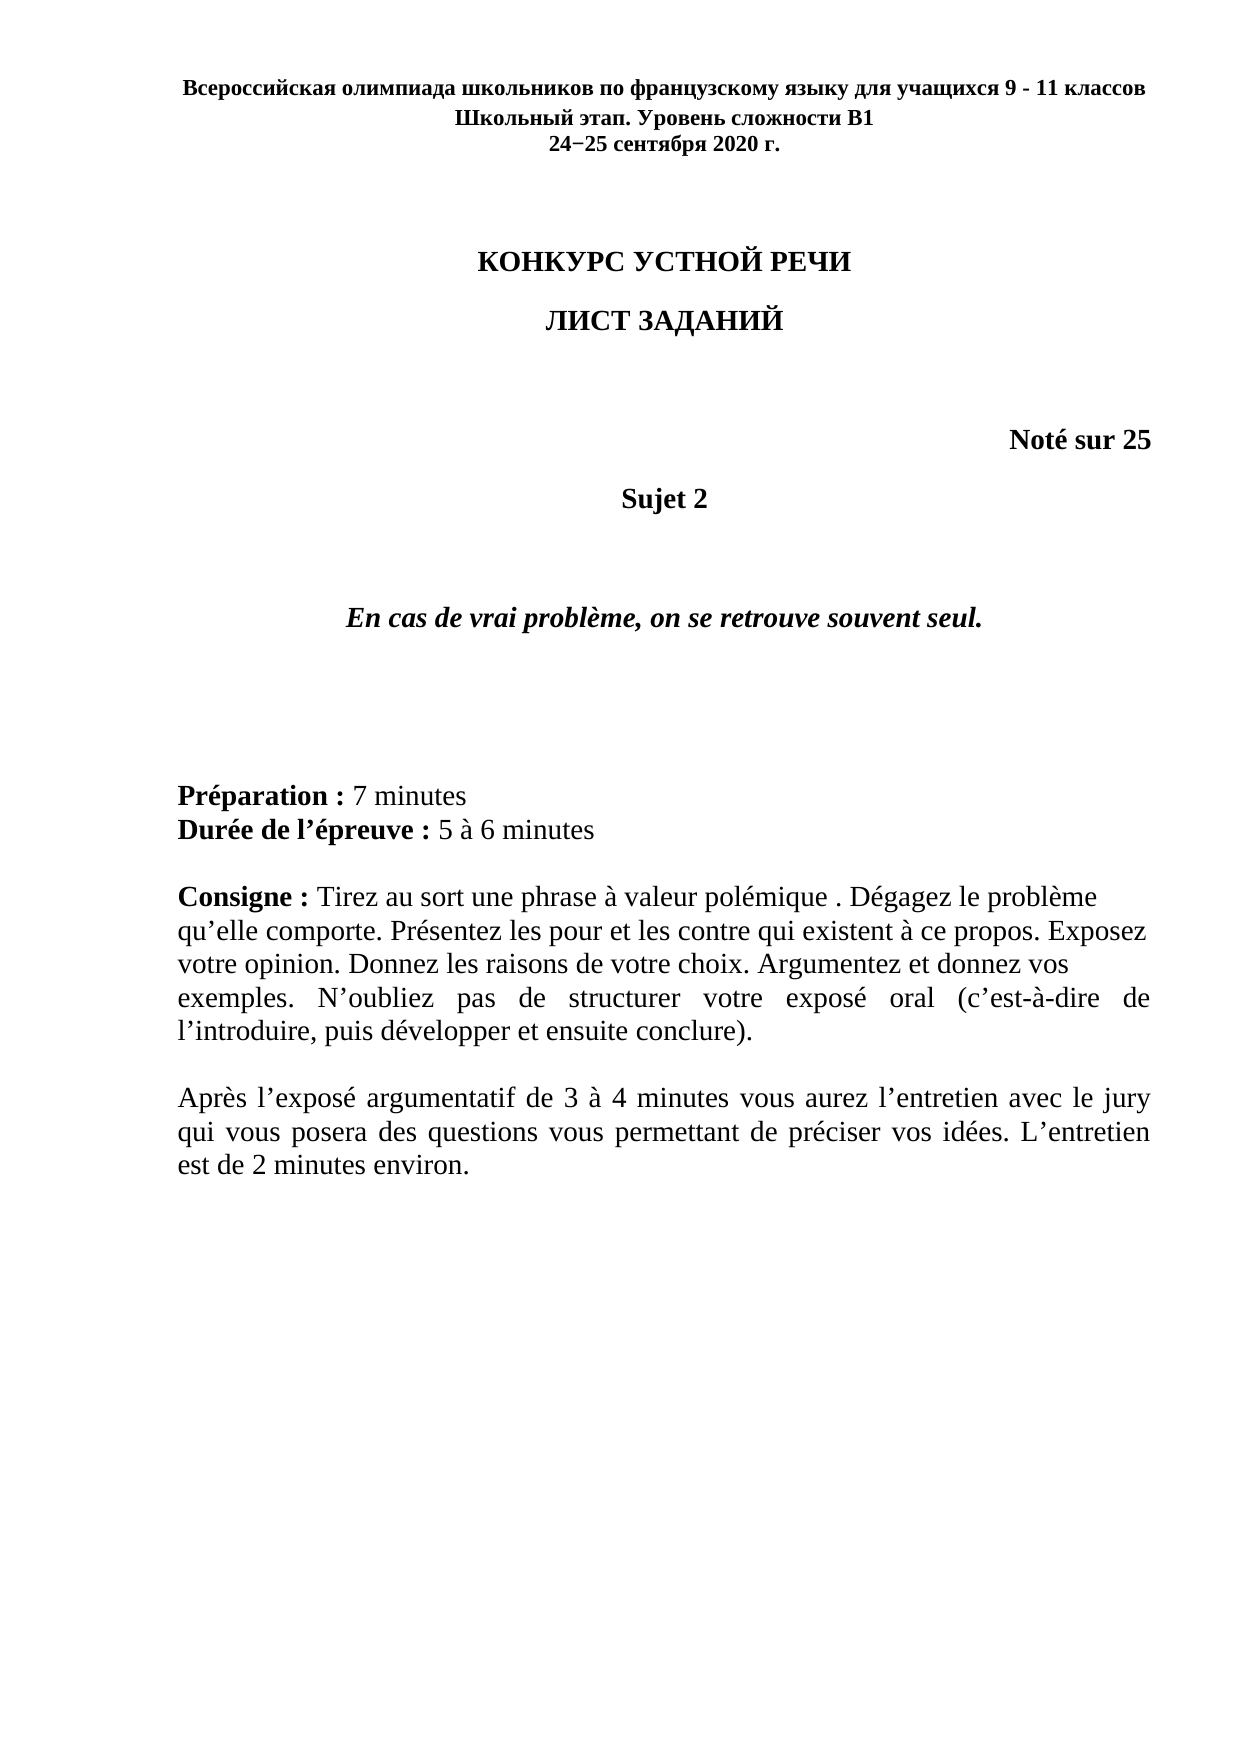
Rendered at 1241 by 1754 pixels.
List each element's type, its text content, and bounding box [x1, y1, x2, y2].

text votre opinion. Donnez les raisons de votre choix. Argumentez et donnez vos [177, 946, 1152, 980]
text qu’elle comporte. Présentez les pour et les contre qui existent à ce propos. Exposez [177, 913, 1152, 946]
text Après l’exposé argumentatif de 3 à 4 minutes vous aurez l’entretien avec le jury qui vous posera des questions vous permettant de préciser vos idées. L’entretien est de 2 minutes environ. [177, 1080, 1152, 1181]
text exemples. N’oubliez pas de structurer votre exposé oral (c’est-à-dire de l’introduire, puis développer et ensuite conclure). [177, 980, 1152, 1047]
text ЛИСТ ЗАДАНИЙ [177, 303, 1152, 337]
text Конкурс устной речи [177, 244, 1152, 278]
text Noté sur 25 [177, 422, 1152, 456]
text Sujet 2 [177, 482, 1152, 515]
text En cas de vrai problème, on se retrouve souvent seul. [177, 600, 1152, 634]
text Consigne : Tirez au sort une phrase à valeur polémique . Dégagez le problème [177, 879, 1152, 913]
text Préparation : 7 minutes [177, 778, 1152, 812]
text Durée de l’épreuve : 5 à 6 minutes [177, 812, 1152, 846]
